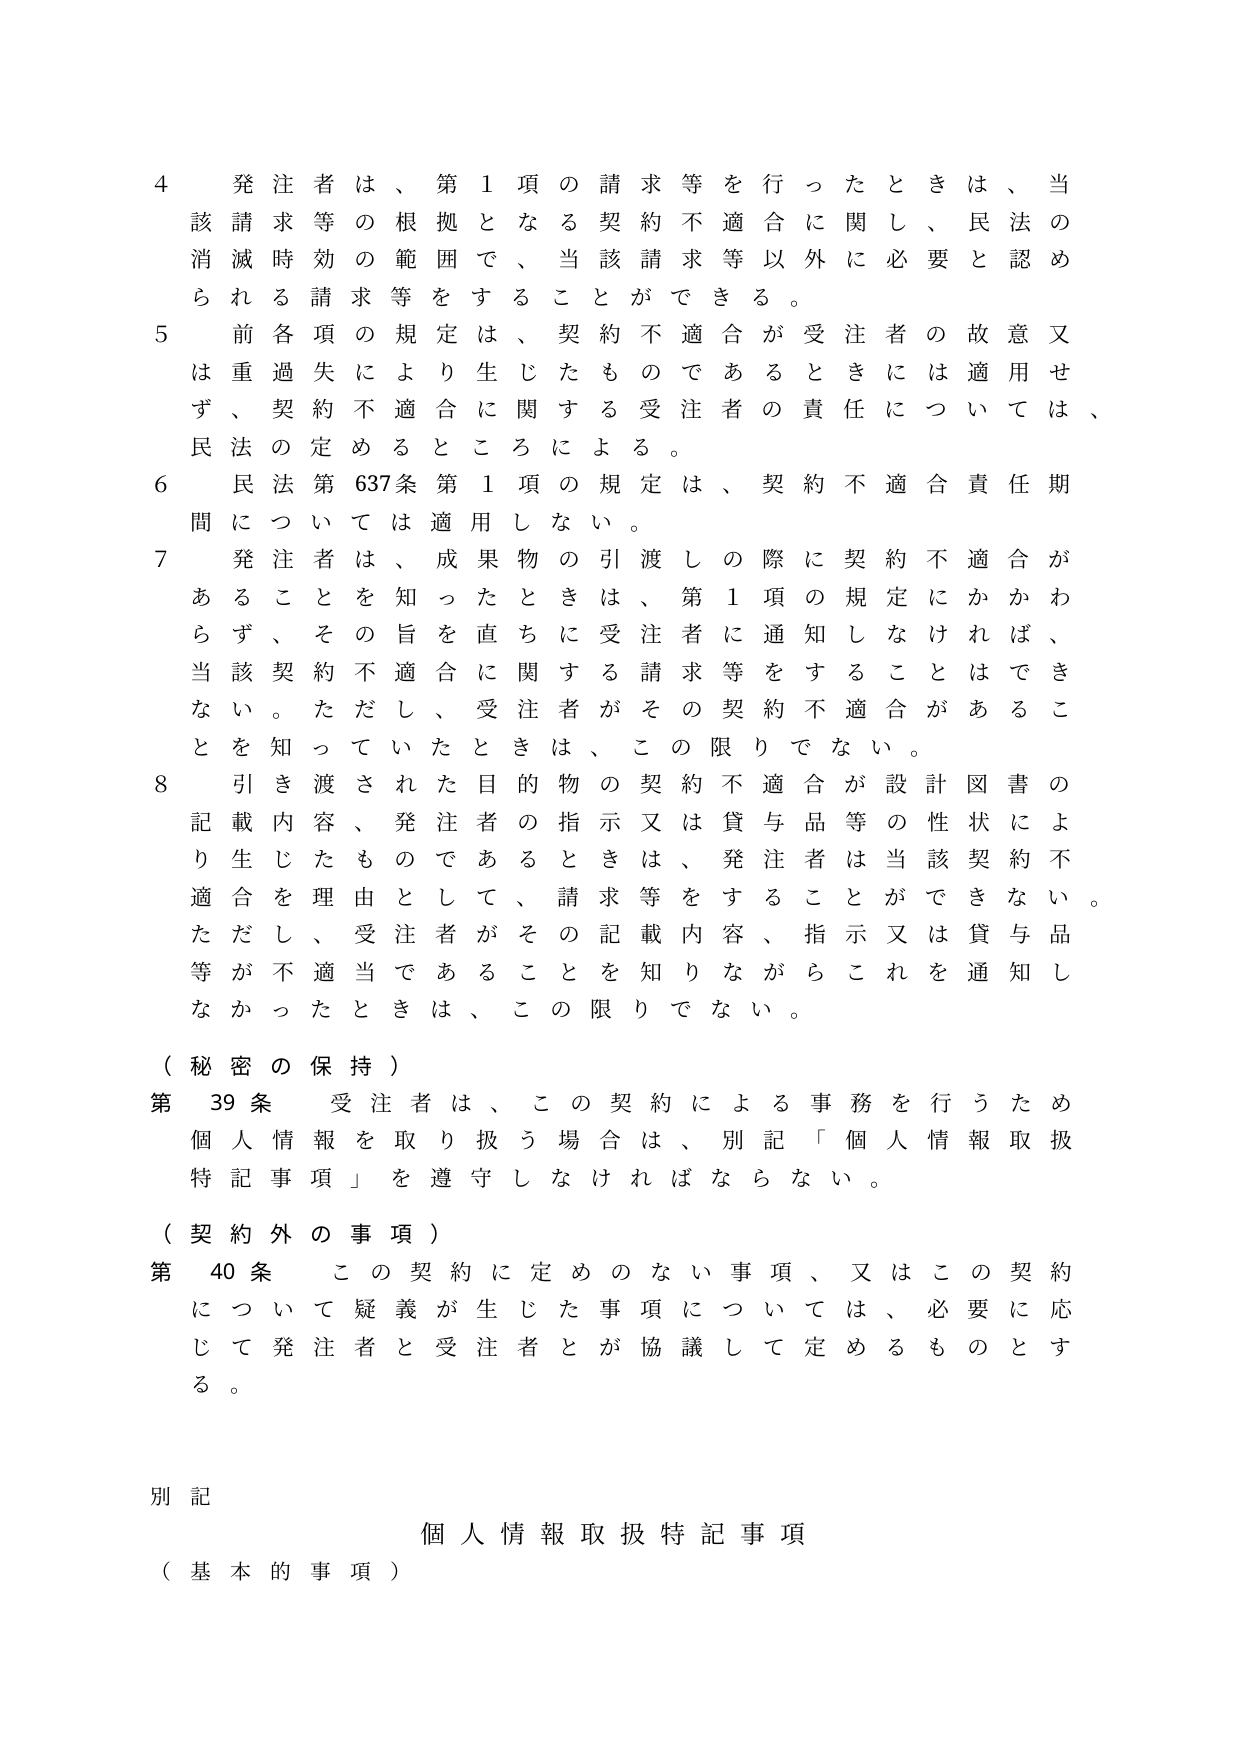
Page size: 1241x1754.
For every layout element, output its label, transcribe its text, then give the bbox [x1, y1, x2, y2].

text 個人情報取扱特記事項 [150, 1514, 1090, 1552]
text （秘密の保持） [150, 1046, 1090, 1083]
text 第 40 条 この契約に定めのない事項、又はこの契約について疑義が生じた事項については、必要に応じて発注者と受注者とが協議して定めるものとする。 [150, 1252, 1090, 1402]
text （契約外の事項） [150, 1214, 1090, 1252]
text ７ 発注者は、成果物の引渡しの際に契約不適合があることを知ったときは、第１項の規定にかかわらず、その旨を直ちに受注者に通知しなければ、当該契約不適合に関する請求等をすることはできない。ただし、受注者がその契約不適合があることを知っていたときは、この限りでない。 [150, 539, 1090, 764]
text ８ 引き渡された目的物の契約不適合が設計図書の記載内容、発注者の指示又は貸与品等の性状により生じたものであるときは、発注者は当該契約不適合を理由として、請求等をすることができない。ただし、受注者がその記載内容、指示又は貸与品等が不適当であることを知りながらこれを通知しなかったときは、この限りでない。 [150, 764, 1090, 1027]
text 別記 [150, 1477, 1090, 1514]
text 第 39 条 受注者は、この契約による事務を行うため個人情報を取り扱う場合は、別記「個人情報取扱特記事項」を遵守しなければならない。 [150, 1083, 1090, 1196]
text ４ 発注者は、第１項の請求等を行ったときは、当該請求等の根拠となる契約不適合に関し、民法の消滅時効の範囲で、当該請求等以外に必要と認められる請求等をすることができる。 [150, 164, 1090, 314]
text ６ 民法第637条第１項の規定は、契約不適合責任期間については適用しない。 [150, 464, 1090, 539]
text ５ 前各項の規定は、契約不適合が受注者の故意又は重過失により生じたものであるときには適用せず、契約不適合に関する受注者の責任については、民法の定めるところによる。 [150, 314, 1090, 464]
text （基本的事項） [150, 1552, 1090, 1589]
